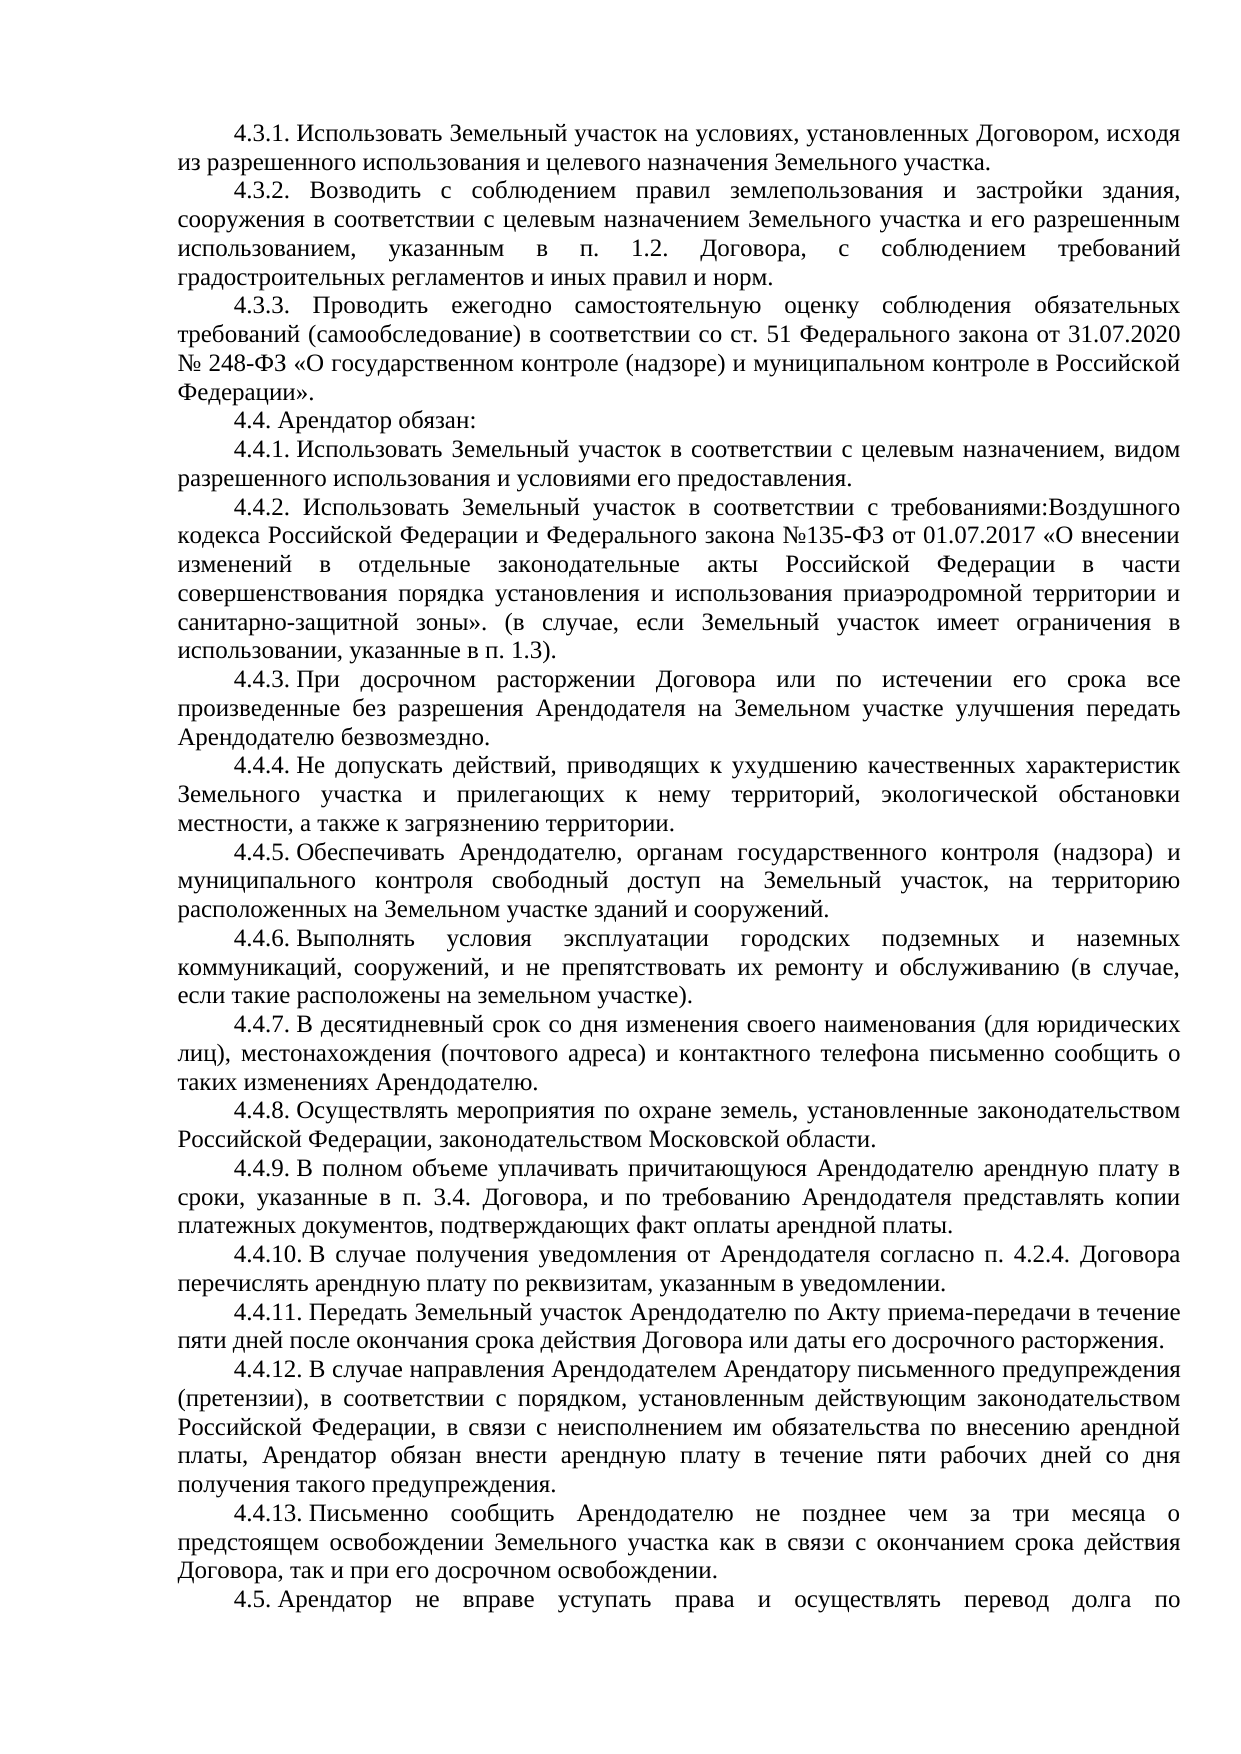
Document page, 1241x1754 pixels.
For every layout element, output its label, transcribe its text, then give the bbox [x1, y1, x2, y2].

text 4.4.7. В десятидневный срок со дня изменения своего наименования (для юридических лиц), местонахождения (почтового адреса) и контактного телефона письменно сообщить о таких изменениях Арендодателю. [177, 1009, 1181, 1096]
text 4.3.1. Использовать Земельный участок на условиях, установленных Договором, исходя из разрешенного использования и целевого назначения Земельного участка. [177, 118, 1181, 176]
text 4.4.12. В случае направления Арендодателем Арендатору письменного предупреждения (претензии), в соответствии с порядком, установленным действующим законодательством Российской Федерации, в связи с неисполнением им обязательства по внесению арендной платы, Арендатор обязан внести арендную плату в течение пяти рабочих дней со дня получения такого предупреждения. [177, 1354, 1181, 1498]
text 4.4.10. В случае получения уведомления от Арендодателя согласно п. 4.2.4. Договора перечислять арендную плату по реквизитам, указанным в уведомлении. [177, 1239, 1181, 1297]
text 4.4. Арендатор обязан: [177, 406, 1181, 434]
text 4.4.3. При досрочном расторжении Договора или по истечении его срока все произведенные без разрешения Арендодателя на Земельном участке улучшения передать Арендодателю безвозмездно. [177, 664, 1181, 751]
text 4.4.9. В полном объеме уплачивать причитающуюся Арендодателю арендную плату в сроки, указанные в п. 3.4. Договора, и по требованию Арендодателя представлять копии платежных документов, подтверждающих факт оплаты арендной платы. [177, 1153, 1181, 1239]
text 4.4.13. Письменно сообщить Арендодателю не позднее чем за три месяца о предстоящем освобождении Земельного участка как в связи с окончанием срока действия Договора, так и при его досрочном освобождении. [177, 1498, 1181, 1584]
text 4.4.11. Передать Земельный участок Арендодателю по Акту приема-передачи в течение пяти дней после окончания срока действия Договора или даты его досрочного расторжения. [177, 1297, 1181, 1354]
text 4.3.2. Возводить с соблюдением правил землепользования и застройки здания, сооружения в соответствии с целевым назначением Земельного участка и его разрешенным использованием, указанным в п. 1.2. Договора, с соблюдением требований градостроительных регламентов и иных правил и норм. [177, 176, 1181, 291]
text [177, 1584, 1181, 1613]
text 4.4.8. Осуществлять мероприятия по охране земель, установленные законодательством Российской Федерации, законодательством Московской области. [177, 1096, 1181, 1153]
text 4.3.3. Проводить ежегодно самостоятельную оценку соблюдения обязательных требований (самообследование) в соответствии со ст. 51 Федерального закона от 31.07.2020 № 248-ФЗ «О государственном контроле (надзоре) и муниципальном контроле в Российской Федерации». [177, 291, 1181, 406]
text 4.4.4. Не допускать действий, приводящих к ухудшению качественных характеристик Земельного участка и прилегающих к нему территорий, экологической обстановки местности, а также к загрязнению территории. [177, 751, 1181, 837]
text 4.4.6. Выполнять условия эксплуатации городских подземных и наземных коммуникаций, сооружений, и не препятствовать их ремонту и обслуживанию (в случае, если такие расположены на земельном участке). [177, 923, 1181, 1009]
text 4.4.2. Использовать Земельный участок в соответствии с требованиями:Воздушного кодекса Российской Федерации и Федерального закона №135-ФЗ от 01.07.2017 «О внесении изменений в отдельные законодательные акты Российской Федерации в части совершенствования порядка установления и использования приаэродромной территории и санитарно-защитной зоны». (в случае, если Земельный участок имеет ограничения в использовании, указанные в п. 1.3). [177, 492, 1181, 664]
text 4.4.5. Обеспечивать Арендодателю, органам государственного контроля (надзора) и муниципального контроля свободный доступ на Земельный участок, на территорию расположенных на Земельном участке зданий и сооружений. [177, 837, 1181, 923]
text 4.4.1. Использовать Земельный участок в соответствии с целевым назначением, видом разрешенного использования и условиями его предоставления. [177, 434, 1181, 492]
